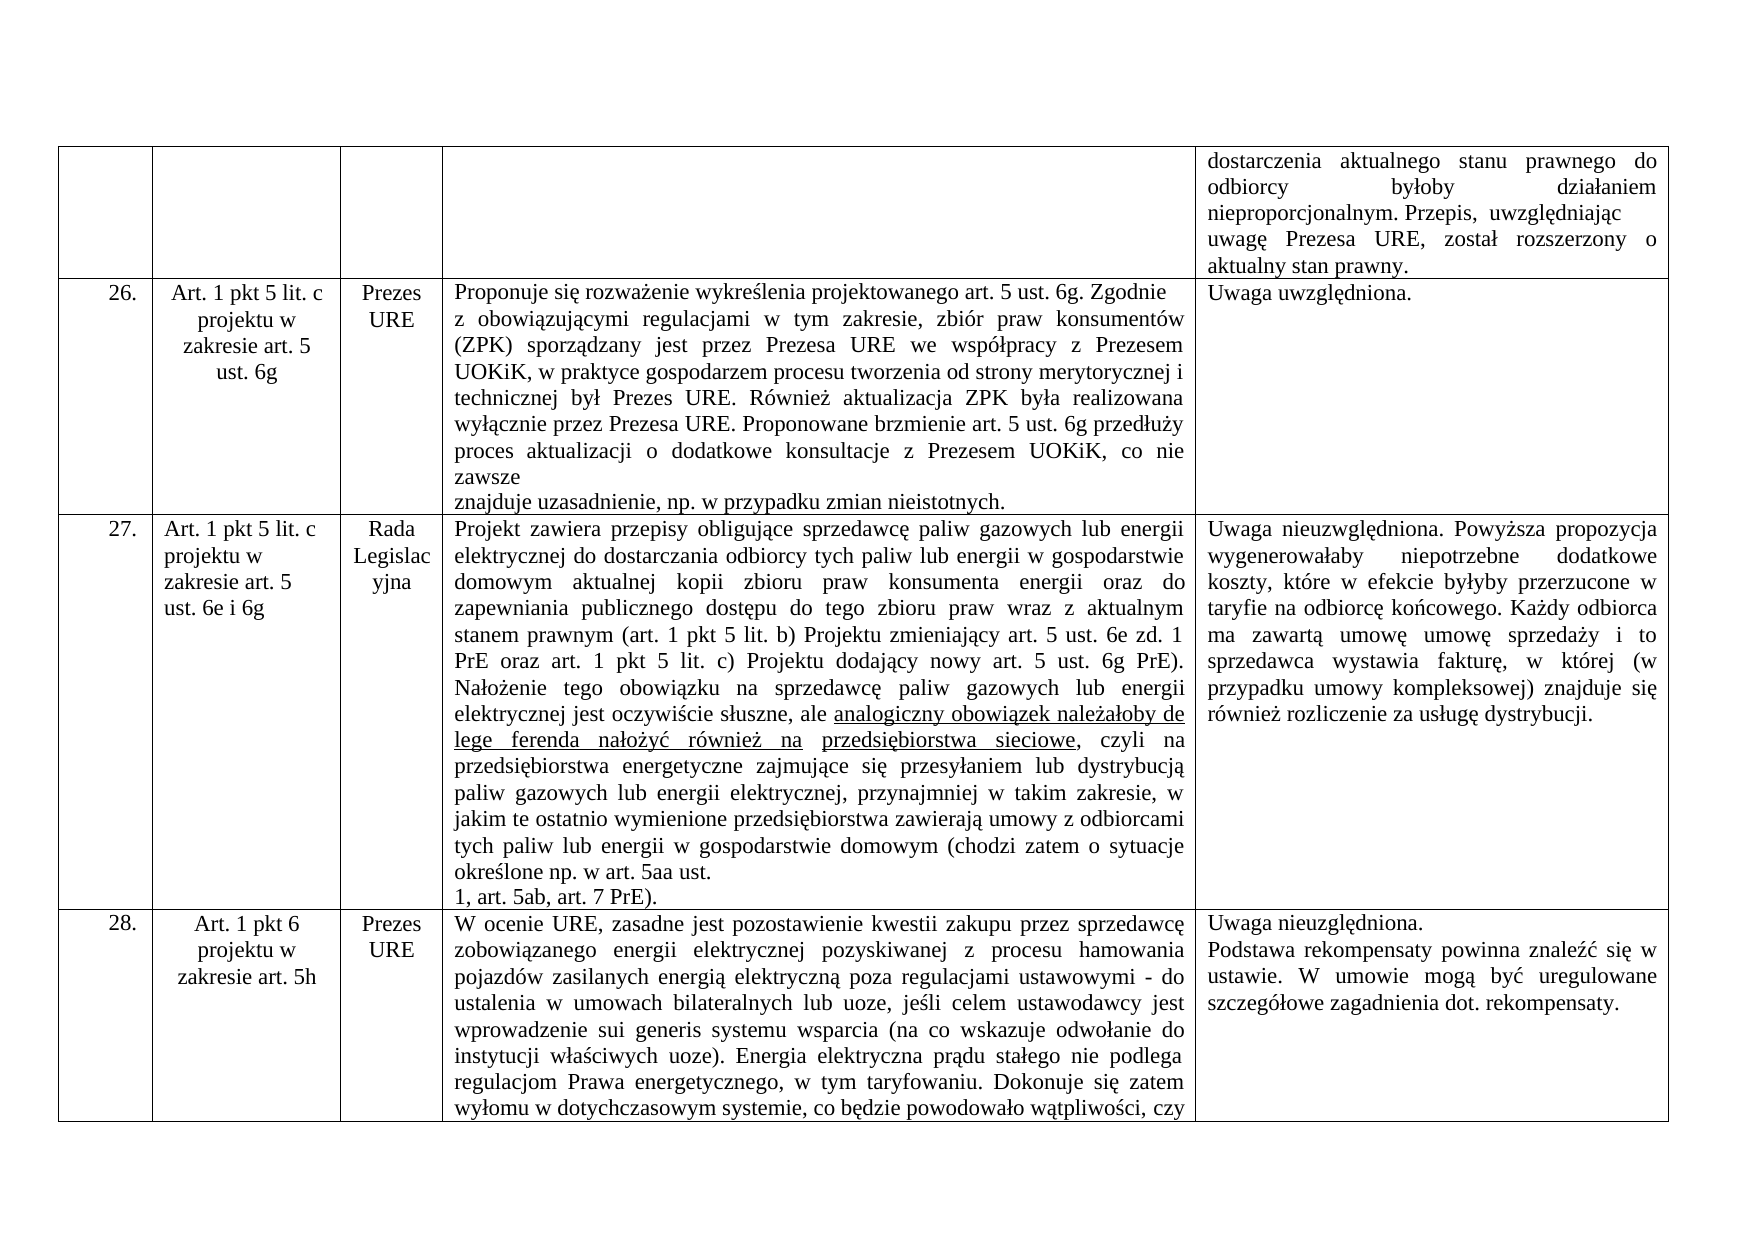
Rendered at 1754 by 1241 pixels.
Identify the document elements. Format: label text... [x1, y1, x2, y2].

table_cell Art. 1 pkt 5 lit. c projektu w zakresie art. 5 ust. 6e i 6g [153, 515, 340, 909]
table_cell Proponuje się rozważenie wykreślenia projektowanego art. 5 ust. 6g. Zgodnie z obowiązującymi regulacjami w tym zakresie, zbiór praw konsumentów (ZPK) sporządzany jest przez Prezesa URE we współpracy z Prezesem UOKiK, w praktyce gospodarzem procesu tworzenia od strony merytorycznej i technicznej był Prezes URE. Również aktualizacja ZPK była realizowana wyłącznie przez Prezesa URE. Proponowane brzmienie art. 5 ust. 6g przedłuży proces aktualizacji o dodatkowe konsultacje z Prezesem UOKiK, co nie zawsze znajduje uzasadnienie, np. w przypadku zmian nieistotnych. [443, 279, 1195, 514]
table_cell W ocenie URE, zasadne jest pozostawienie kwestii zakupu przez sprzedawcę zobowiązanego energii elektrycznej pozyskiwanej z procesu hamowania pojazdów zasilanych energią elektryczną poza regulacjami ustawowymi - do ustalenia w umowach bilateralnych lub uoze, jeśli celem ustawodawcy jest wprowadzenie sui generis systemu wsparcia (na co wskazuje odwołanie do instytucji właściwych uoze). Energia elektryczna prądu stałego nie podlega regulacjom Prawa energetycznego, w tym taryfowaniu. Dokonuje się zatem wyłomu w dotychczasowym systemie, co będzie powodowało wątpliwości, czy [443, 910, 1195, 1121]
table_cell 26. [59, 279, 152, 514]
table_header [341, 147, 442, 278]
table_header [59, 147, 152, 278]
table_cell Uwaga nieuzwględniona. Powyższa propozycja wygenerowałaby niepotrzebne dodatkowe koszty, które w efekcie byłyby przerzucone w taryfie na odbiorcę końcowego. Każdy odbiorca ma zawartą umowę umowę sprzedaży i to sprzedawca wystawia fakturę, w której (w przypadku umowy kompleksowej) znajduje się również rozliczenie za usługę dystrybucji. [1196, 515, 1668, 909]
table_cell Prezes URE [341, 910, 442, 1121]
table_cell Rada Legislac yjna [341, 515, 442, 909]
table_cell Art. 1 pkt 5 lit. c projektu w zakresie art. 5 ust. 6g [153, 279, 340, 514]
table_cell Projekt zawiera przepisy obligujące sprzedawcę paliw gazowych lub energii elektrycznej do dostarczania odbiorcy tych paliw lub energii w gospodarstwie domowym aktualnej kopii zbioru praw konsumenta energii oraz do zapewniania publicznego dostępu do tego zbioru praw wraz z aktualnym stanem prawnym (art. 1 pkt 5 lit. b) Projektu zmieniający art. 5 ust. 6e zd. 1 PrE oraz art. 1 pkt 5 lit. c) Projektu dodający nowy art. 5 ust. 6g PrE). Nałożenie tego obowiązku na sprzedawcę paliw gazowych lub energii elektrycznej jest oczywiście słuszne, ale analogiczny obowiązek należałoby de lege ferenda nałożyć również na przedsiębiorstwa sieciowe, czyli na przedsiębiorstwa energetyczne zajmujące się przesyłaniem lub dystrybucją paliw gazowych lub energii elektrycznej, przynajmniej w takim zakresie, w jakim te ostatnio wymienione przedsiębiorstwa zawierają umowy z odbiorcami tych paliw lub energii w gospodarstwie domowym (chodzi zatem o sytuacje określone np. w art. 5aa ust. 1, art. 5ab, art. 7 PrE). [443, 515, 1195, 909]
table_cell Prezes URE [341, 279, 442, 514]
table_cell Art. 1 pkt 6 projektu w zakresie art. 5h [153, 910, 340, 1121]
table_cell Uwaga uwzględniona. [1196, 279, 1668, 514]
table_cell 28. [59, 910, 152, 1121]
table_cell Uwaga nieuzględniona. Podstawa rekompensaty powinna znaleźć się w ustawie. W umowie mogą być uregulowane szczegółowe zagadnienia dot. rekompensaty. [1196, 910, 1668, 1121]
table_header [153, 147, 340, 278]
table_header dostarczenia aktualnego stanu prawnego do odbiorcy byłoby działaniem nieproporcjonalnym. Przepis, uwzględniając uwagę Prezesa URE, został rozszerzony o aktualny stan prawny. [1196, 147, 1668, 278]
table_header [443, 147, 1195, 278]
table_cell 27. [59, 515, 152, 909]
